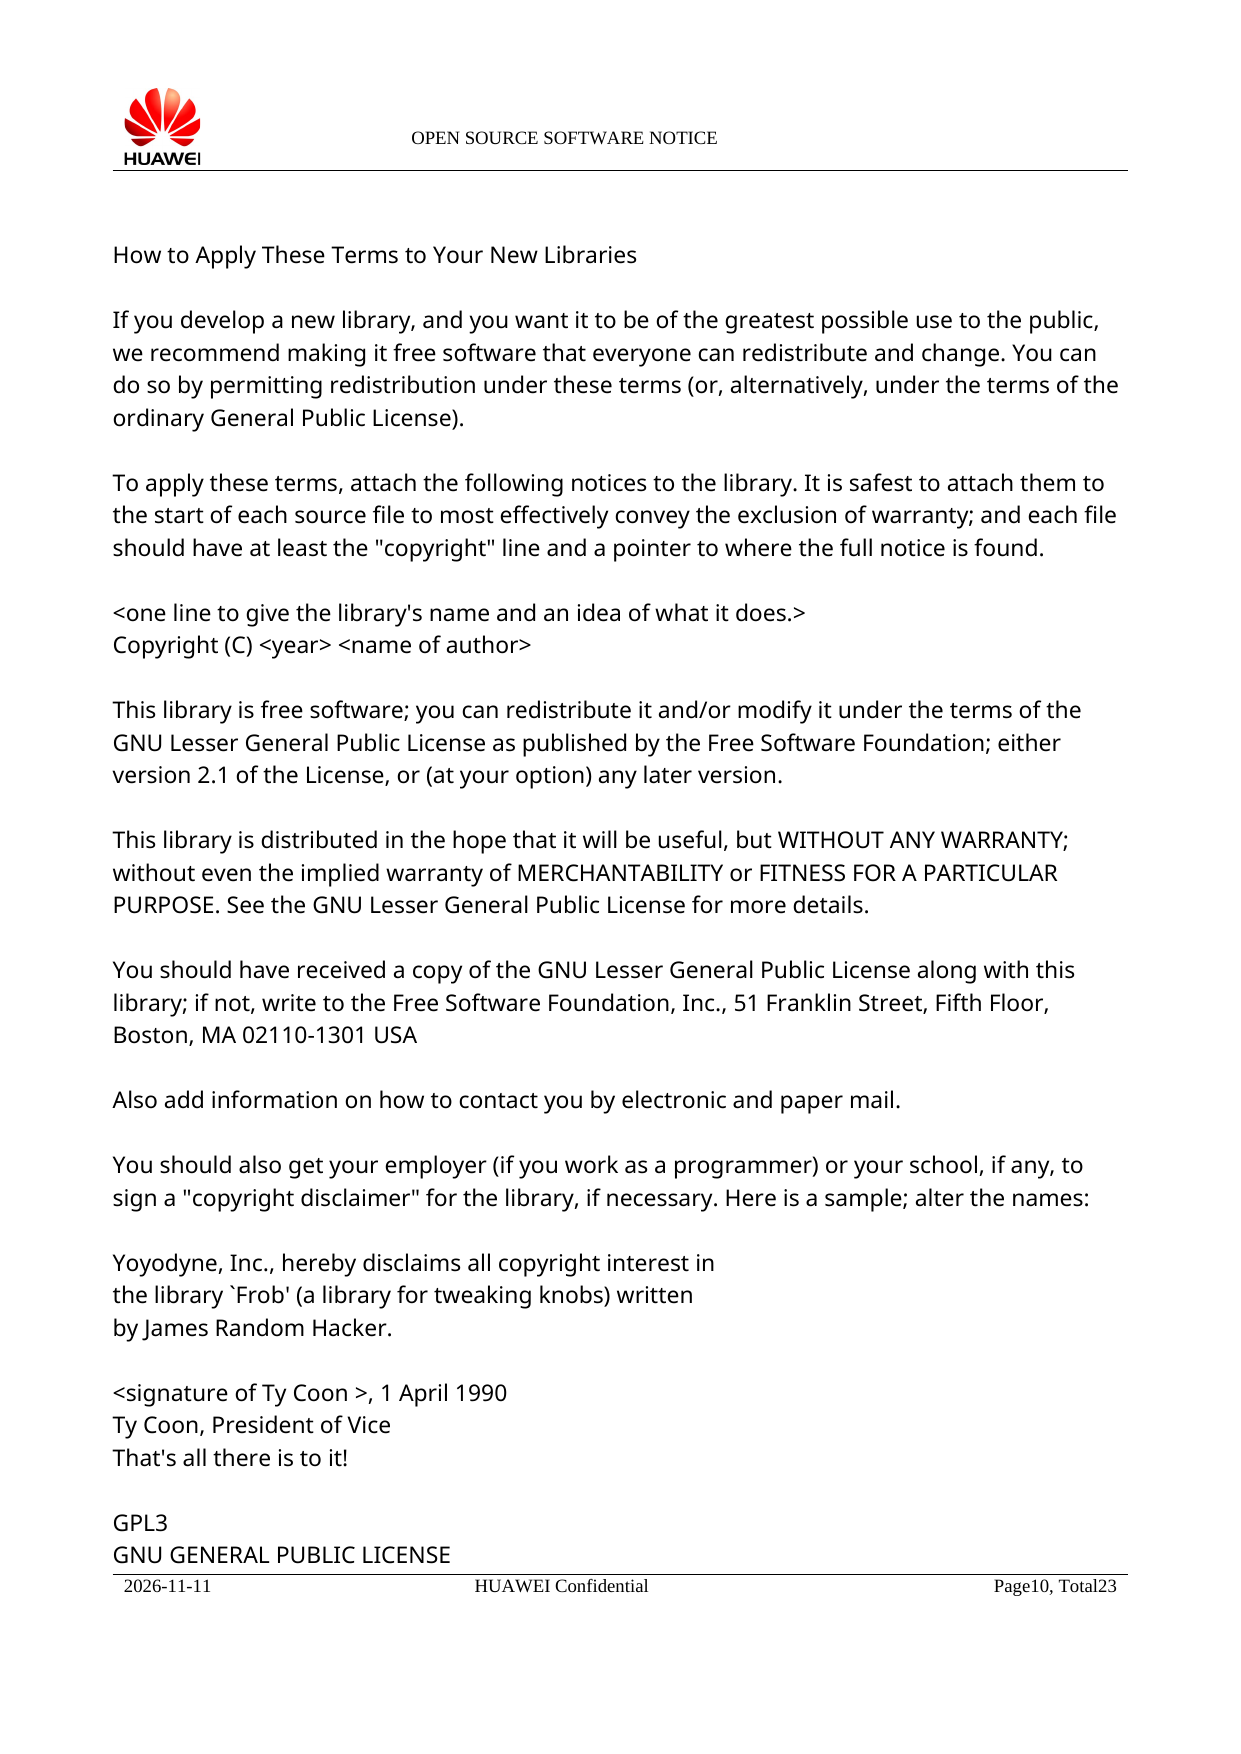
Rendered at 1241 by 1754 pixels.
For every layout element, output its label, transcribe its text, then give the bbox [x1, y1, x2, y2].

text Copyright (C) <year> <name of author> [112, 629, 1128, 661]
text If you develop a new library, and you want it to be of the greatest possible use to the public, we recommend making it free software that everyone can redistribute and change. You can do so by permitting redistribution under these terms (or, alternatively, under the terms of the ordinary General Public License). [112, 304, 1128, 434]
text GNU GENERAL PUBLIC LICENSE [112, 1539, 1128, 1571]
text <signature of Ty Coon >, 1 April 1990 [112, 1376, 1128, 1409]
text Ty Coon, President of Vice [112, 1409, 1128, 1441]
text How to Apply These Terms to Your New Libraries [112, 239, 1128, 271]
picture [124, 88, 201, 165]
text This library is distributed in the hope that it will be useful, but WITHOUT ANY WARRANTY; without even the implied warranty of MERCHANTABILITY or FITNESS FOR A PARTICULAR PURPOSE. See the GNU Lesser General Public License for more details. [112, 824, 1128, 921]
text Also add information on how to contact you by electronic and paper mail. [112, 1084, 1128, 1116]
text To apply these terms, attach the following notices to the library. It is safest to attach them to the start of each source file to most effectively convey the exclusion of warranty; and each file should have at least the "copyright" line and a pointer to where the full notice is found. [112, 466, 1128, 564]
text This library is free software; you can redistribute it and/or modify it under the terms of the GNU Lesser General Public License as published by the Free Software Foundation; either version 2.1 of the License, or (at your option) any later version. [112, 694, 1128, 791]
text the library `Frob' (a library for tweaking knobs) written [112, 1279, 1128, 1311]
text Yoyodyne, Inc., hereby disclaims all copyright interest in [112, 1246, 1128, 1279]
text <one line to give the library's name and an idea of what it does.> [112, 596, 1128, 629]
text GPL3 [112, 1506, 1128, 1539]
text You should have received a copy of the GNU Lesser General Public License along with this library; if not, write to the Free Software Foundation, Inc., 51 Franklin Street, Fifth Floor, Boston, MA 02110-1301 USA [112, 954, 1128, 1051]
text by James Random Hacker. [112, 1311, 1128, 1344]
text You should also get your employer (if you work as a programmer) or your school, if any, to sign a "copyright disclaimer" for the library, if necessary. Here is a sample; alter the names: [112, 1149, 1128, 1214]
text That's all there is to it! [112, 1441, 1128, 1474]
